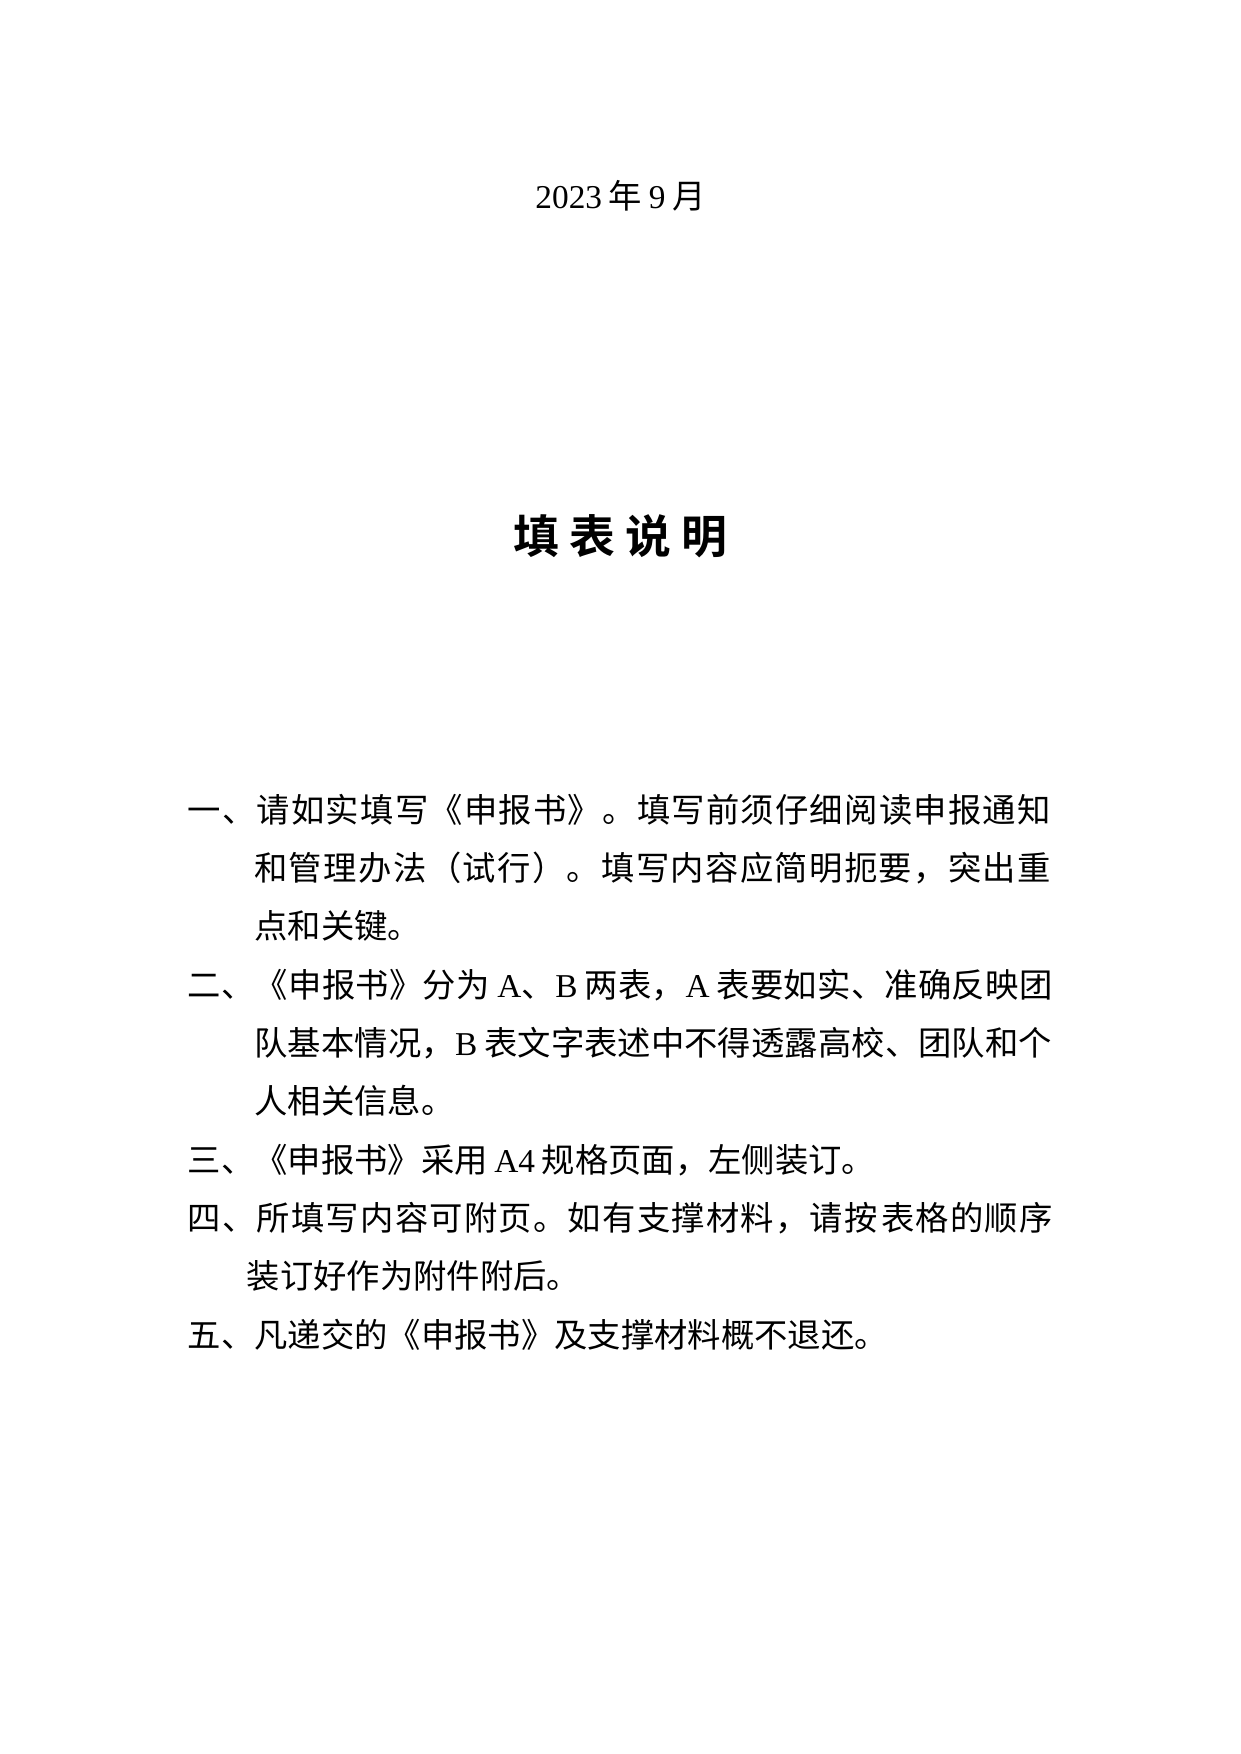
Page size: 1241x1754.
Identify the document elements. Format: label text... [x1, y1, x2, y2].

text 二、《申报书》分为A、B两表，A表要如实、准确反映团队基本情况，B表文字表述中不得透露高校、团队和个人相关信息。 [187, 951, 1053, 1126]
text 填 表 说 明 [187, 484, 1053, 582]
text 四、所填写内容可附页。如有支撑材料，请按表格的顺序装订好作为附件附后。 [187, 1184, 1053, 1301]
text 五、凡递交的《申报书》及支撑材料概不退还。 [187, 1301, 1053, 1359]
text 一、请如实填写《申报书》。填写前须仔细阅读申报通知和管理办法（试行）。填写内容应简明扼要，突出重点和关键。 [187, 776, 1053, 951]
text 三、《申报书》采用A4规格页面，左侧装订。 [187, 1126, 1053, 1184]
text 2023年9月 [187, 162, 1053, 227]
